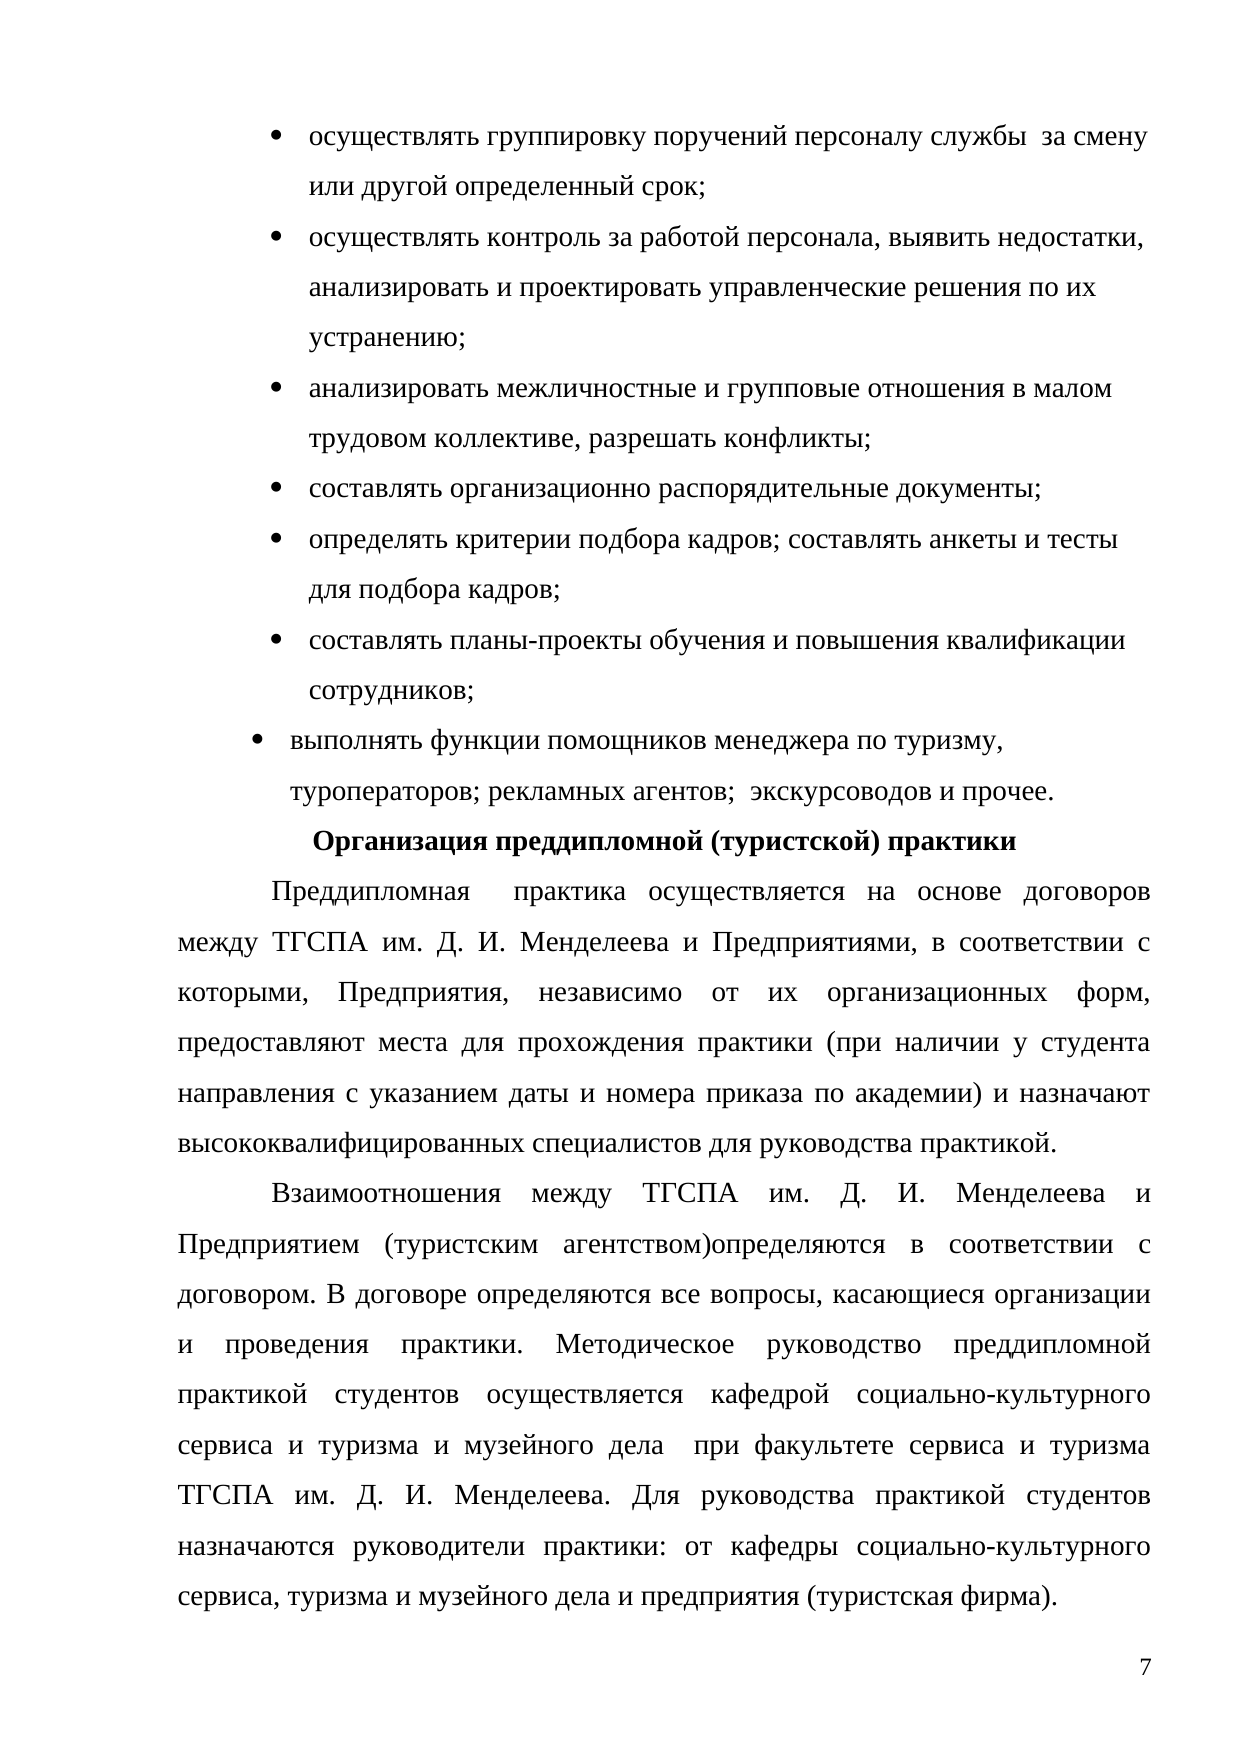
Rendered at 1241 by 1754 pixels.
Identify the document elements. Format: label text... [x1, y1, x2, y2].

list составлять планы-проекты обучения и повышения квалификации сотрудников; [271, 622, 1152, 706]
text Взаимоотношения между ТГСПА им. Д. И. Менделеева и Предприятием (туристским агентством)определяются в соответствии с договором. В договоре определяются все вопросы, касающиеся организации и проведения практики. Методическое руководство преддипломной практикой студентов осуществляется кафедрой социально-культурного сервиса и туризма и музейного дела при факультете сервиса и туризма ТГСПА им. Д. И. Менделеева. Для руководства практикой студентов назначаются руководители практики: от кафедры социально-культурного сервиса, туризма и музейного дела и предприятия (туристская фирма). [177, 1175, 1152, 1611]
list выполнять функции помощников менеджера по туризму, туроператоров; рекламных агентов; экскурсоводов и прочее. [252, 722, 1152, 806]
list осуществлять контроль за работой персонала, выявить недостатки, анализировать и проектировать управленческие решения по их устранению; [271, 219, 1152, 353]
list составлять организационно распорядительные документы; [271, 471, 1152, 504]
text Организация преддипломной (туристской) практики [177, 823, 1152, 857]
list анализировать межличностные и групповые отношения в малом трудовом коллективе, разрешать конфликты; [271, 370, 1152, 454]
text Преддипломная практика осуществляется на основе договоров между ТГСПА им. Д. И. Менделеева и Предприятиями, в соответствии с которыми, Предприятия, независимо от их организационных форм, предоставляют места для прохождения практики (при наличии у студента направления с указанием даты и номера приказа по академии) и назначают высококвалифицированных специалистов для руководства практикой. [177, 873, 1152, 1159]
list осуществлять группировку поручений персоналу службы за смену или другой определенный срок; [271, 118, 1152, 202]
list определять критерии подбора кадров; составлять анкеты и тесты для подбора кадров; [271, 521, 1152, 605]
